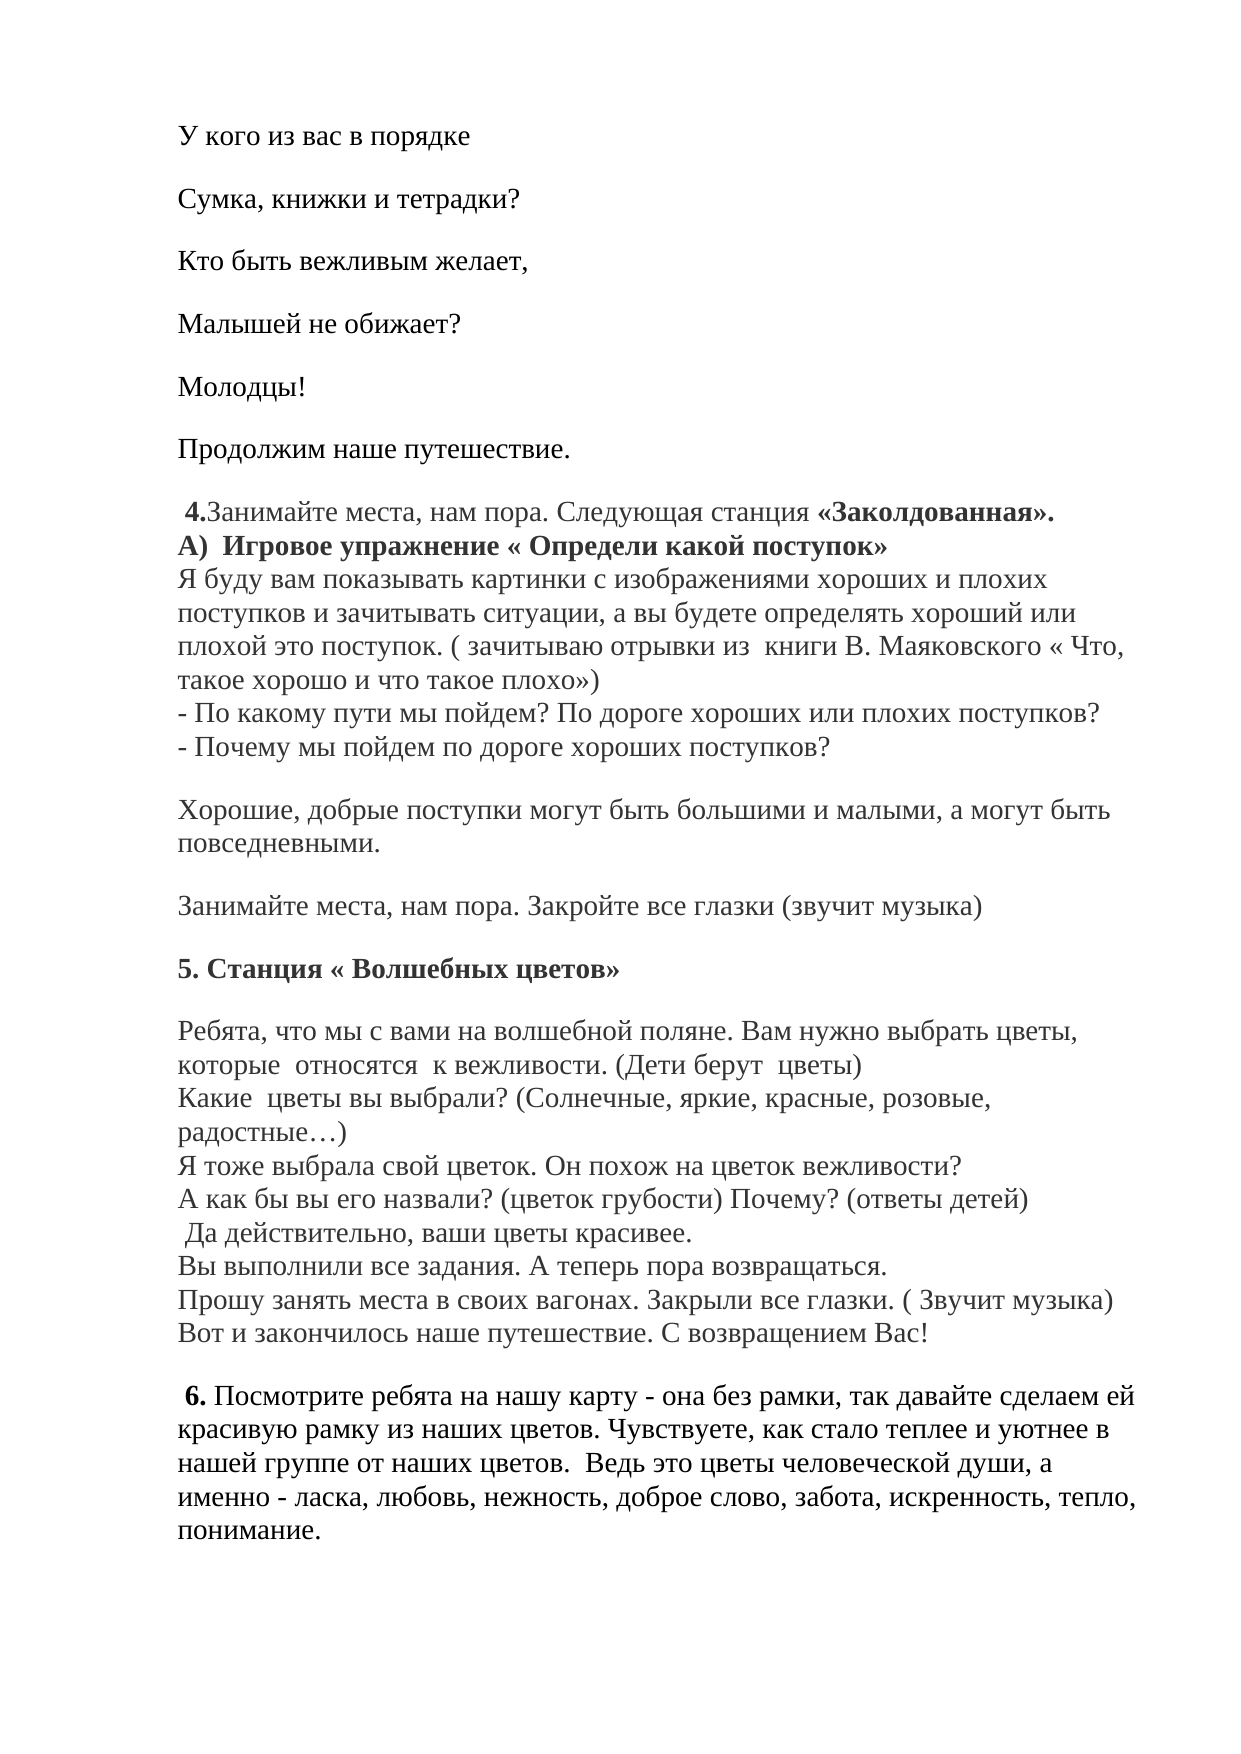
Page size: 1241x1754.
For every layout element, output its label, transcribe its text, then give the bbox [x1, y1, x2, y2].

text Вы выполнили все задания. А теперь пора возвращаться. [177, 1248, 1152, 1282]
text 4.Занимайте места, нам пора. Следующая станция «Заколдованная». [177, 494, 1152, 528]
text 5. Станция « Волшебных цветов» [177, 951, 1152, 984]
text Хорошие, добрые поступки могут быть большими и малыми, а могут быть повседневными. [177, 792, 1152, 859]
text Я буду вам показывать картинки с изображениями хороших и плохих поступков и зачитывать ситуации, а вы будете определять хороший или плохой это поступок. ( зачитываю отрывки из книги В. Маяковского « Что, такое хорошо и что такое плохо») [177, 561, 1152, 696]
text Ребята, что мы с вами на волшебной поляне. Вам нужно выбрать цветы, которые относятся к вежливости. (Дети берут цветы) [177, 1013, 1152, 1081]
text 6. Посмотрите ребята на нашу карту - она без рамки, так давайте сделаем ей красивую рамку из наших цветов. Чувствуете, как стало теплее и уютнее в нашей группе от наших цветов. Ведь это цветы человеческой души, а именно - ласка, любовь, нежность, доброе слово, забота, искренность, тепло, понимание. [177, 1378, 1152, 1546]
text Я тоже выбрала свой цветок. Он похож на цветок вежливости? [177, 1148, 1152, 1181]
text Вот и закончилось наше путешествие. С возвращением Вас! [177, 1315, 1152, 1349]
text Прошу занять места в своих вагонах. Закрыли все глазки. ( Звучит музыка) [177, 1282, 1152, 1315]
text Продолжим наше путешествие. [177, 432, 1152, 465]
text Кто быть вежливым желает, [177, 243, 1152, 277]
text Занимайте места, нам пора. Закройте все глазки (звучит музыка) [177, 888, 1152, 922]
text - Почему мы пойдем по дороге хороших поступков? [177, 729, 1152, 763]
text А) Игровое упражнение « Определи какой поступок» [177, 528, 1152, 561]
text Да действительно, ваши цветы красивее. [177, 1215, 1152, 1248]
text - По какому пути мы пойдем? По дороге хороших или плохих поступков? [177, 696, 1152, 729]
text А как бы вы его назвали? (цветок грубости) Почему? (ответы детей) [177, 1181, 1152, 1215]
text Сумка, книжки и тетрадки? [177, 181, 1152, 214]
text У кого из вас в порядке [177, 118, 1152, 152]
text Молодцы! [177, 369, 1152, 402]
text Какие цветы вы выбрали? (Солнечные, яркие, красные, розовые, радостные…) [177, 1081, 1152, 1148]
text Малышей не обижает? [177, 306, 1152, 340]
